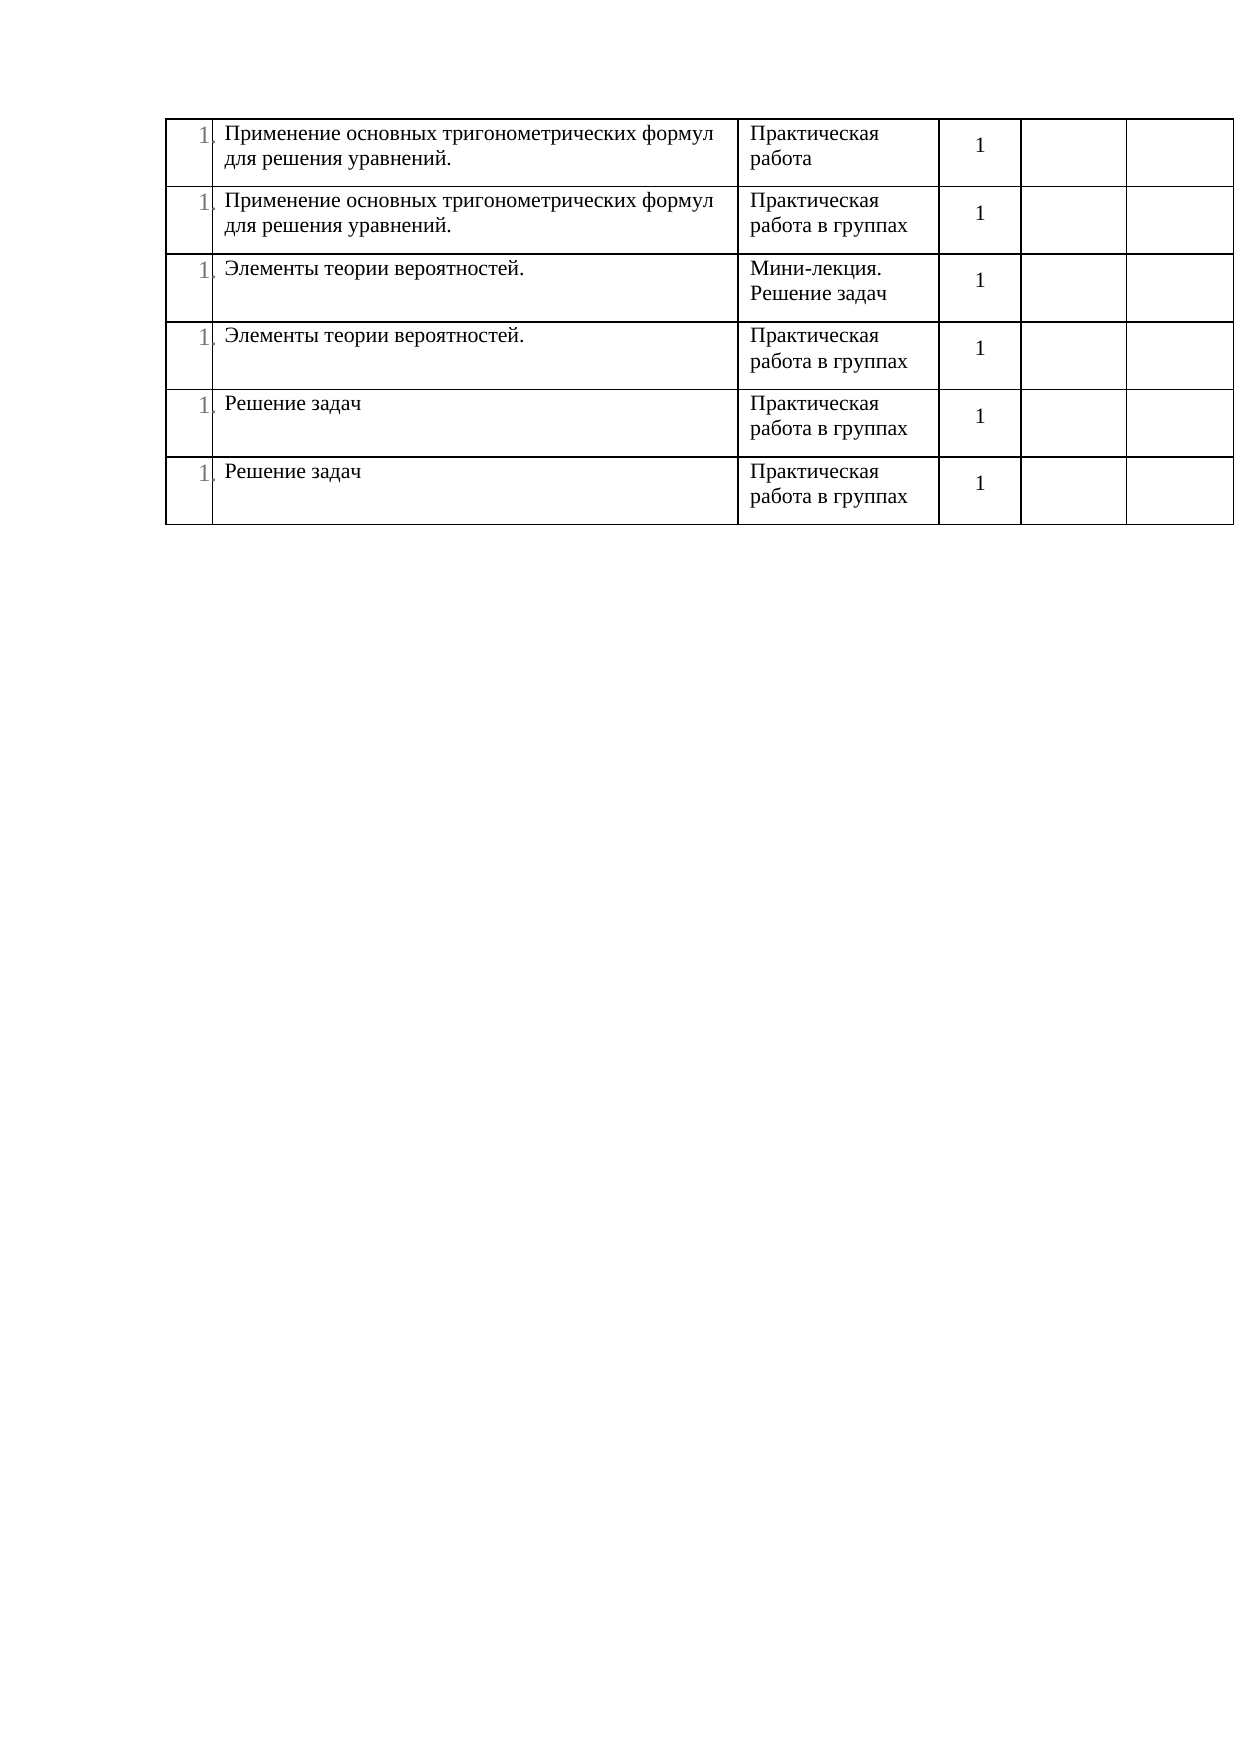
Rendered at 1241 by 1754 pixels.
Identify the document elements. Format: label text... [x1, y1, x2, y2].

table_cell [167, 187, 212, 253]
table_cell [1022, 323, 1126, 388]
table_cell Практическая работа в группах [739, 390, 938, 456]
table_cell [1022, 390, 1126, 456]
table_cell [167, 458, 212, 524]
table_cell Практическая работа в группах [739, 458, 938, 524]
table_cell Решение задач [213, 390, 737, 456]
table_cell [1127, 323, 1233, 388]
table_cell Элементы теории вероятностей. [213, 255, 737, 321]
table_cell [1022, 255, 1126, 321]
table_cell Элементы теории вероятностей. [213, 323, 737, 388]
table_cell Практическая работа [739, 120, 938, 186]
table_cell 1 [940, 120, 1020, 186]
table_cell 1 [940, 390, 1020, 456]
table_cell [167, 390, 212, 456]
table_cell [1127, 390, 1233, 456]
table_cell [1127, 255, 1233, 321]
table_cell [213, 187, 737, 253]
table_cell [167, 120, 212, 186]
table_cell 1 [940, 323, 1020, 388]
table_cell [167, 255, 212, 321]
table_cell 1 [940, 255, 1020, 321]
table_cell [1022, 458, 1126, 524]
table_cell [1127, 187, 1233, 253]
table_cell Решение задач [213, 458, 737, 524]
table_cell Практическая работа в группах [739, 187, 938, 253]
table_cell Практическая работа в группах [739, 323, 938, 388]
table_cell 1 [940, 458, 1020, 524]
table_cell [1127, 458, 1233, 524]
table_cell [167, 323, 212, 388]
table_cell 1 [940, 187, 1020, 253]
table_cell Мини-лекция. Решение задач [739, 255, 938, 321]
table_cell [1022, 120, 1126, 186]
table_cell [1127, 120, 1233, 186]
table_cell [1022, 187, 1126, 253]
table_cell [213, 120, 737, 186]
